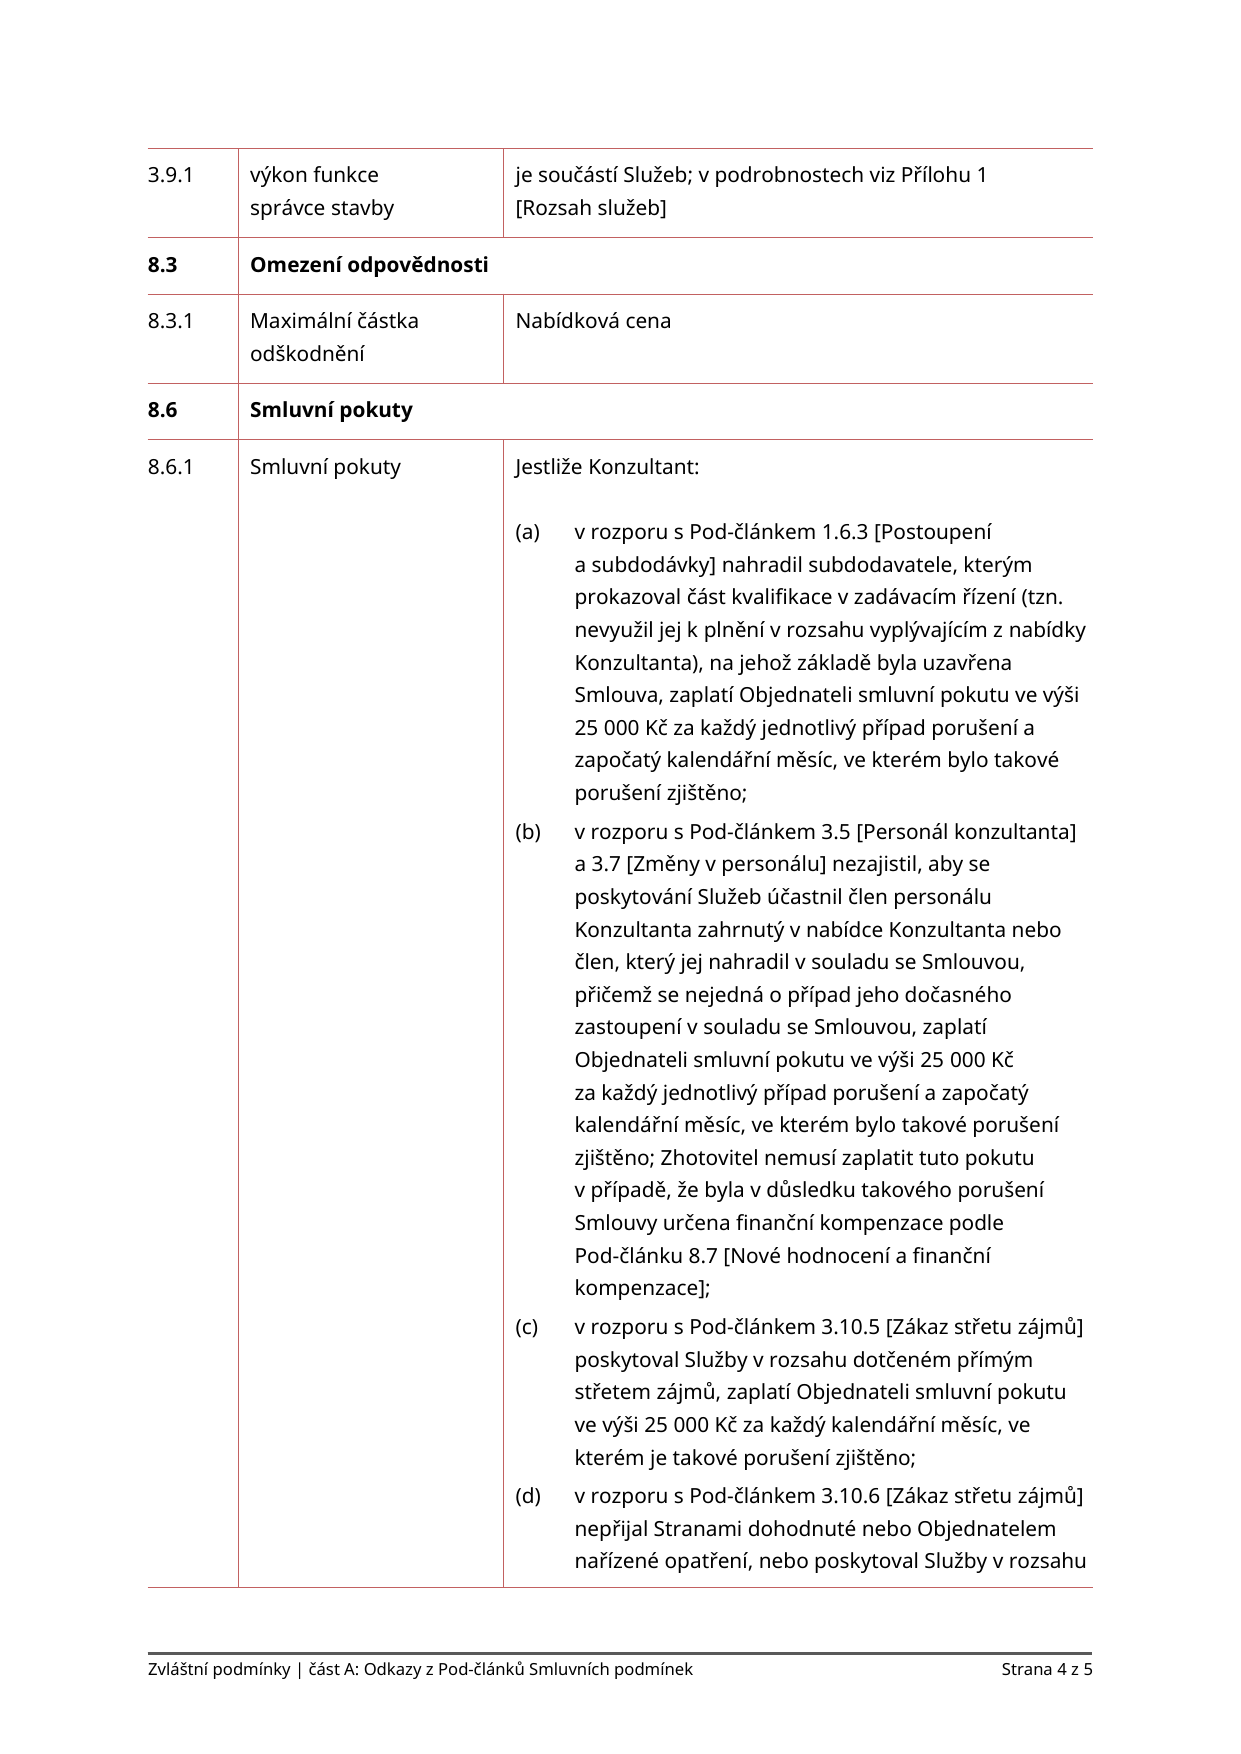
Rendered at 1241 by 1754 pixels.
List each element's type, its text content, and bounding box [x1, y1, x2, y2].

table_cell Smluvní pokuty [239, 440, 503, 1587]
table_cell výkon funkce správce stavby [239, 149, 503, 237]
table_cell Smluvní pokuty [239, 384, 1092, 439]
table_cell 8.3.1 [148, 295, 238, 383]
table_cell 3.9.1 [148, 149, 238, 237]
table_cell 8.3 [148, 238, 238, 293]
table_cell 8.6.1 [148, 440, 238, 1587]
table_cell Nabídková cena [504, 295, 1092, 383]
table_cell Maximální částka odškodnění [239, 295, 503, 383]
table_cell Omezení odpovědnosti [239, 238, 1092, 293]
table_cell je součástí Služeb; v podrobnostech viz Přílohu 1 [Rozsah služeb] [504, 149, 1092, 237]
table_cell 8.6 [148, 384, 238, 439]
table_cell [504, 440, 1092, 1587]
